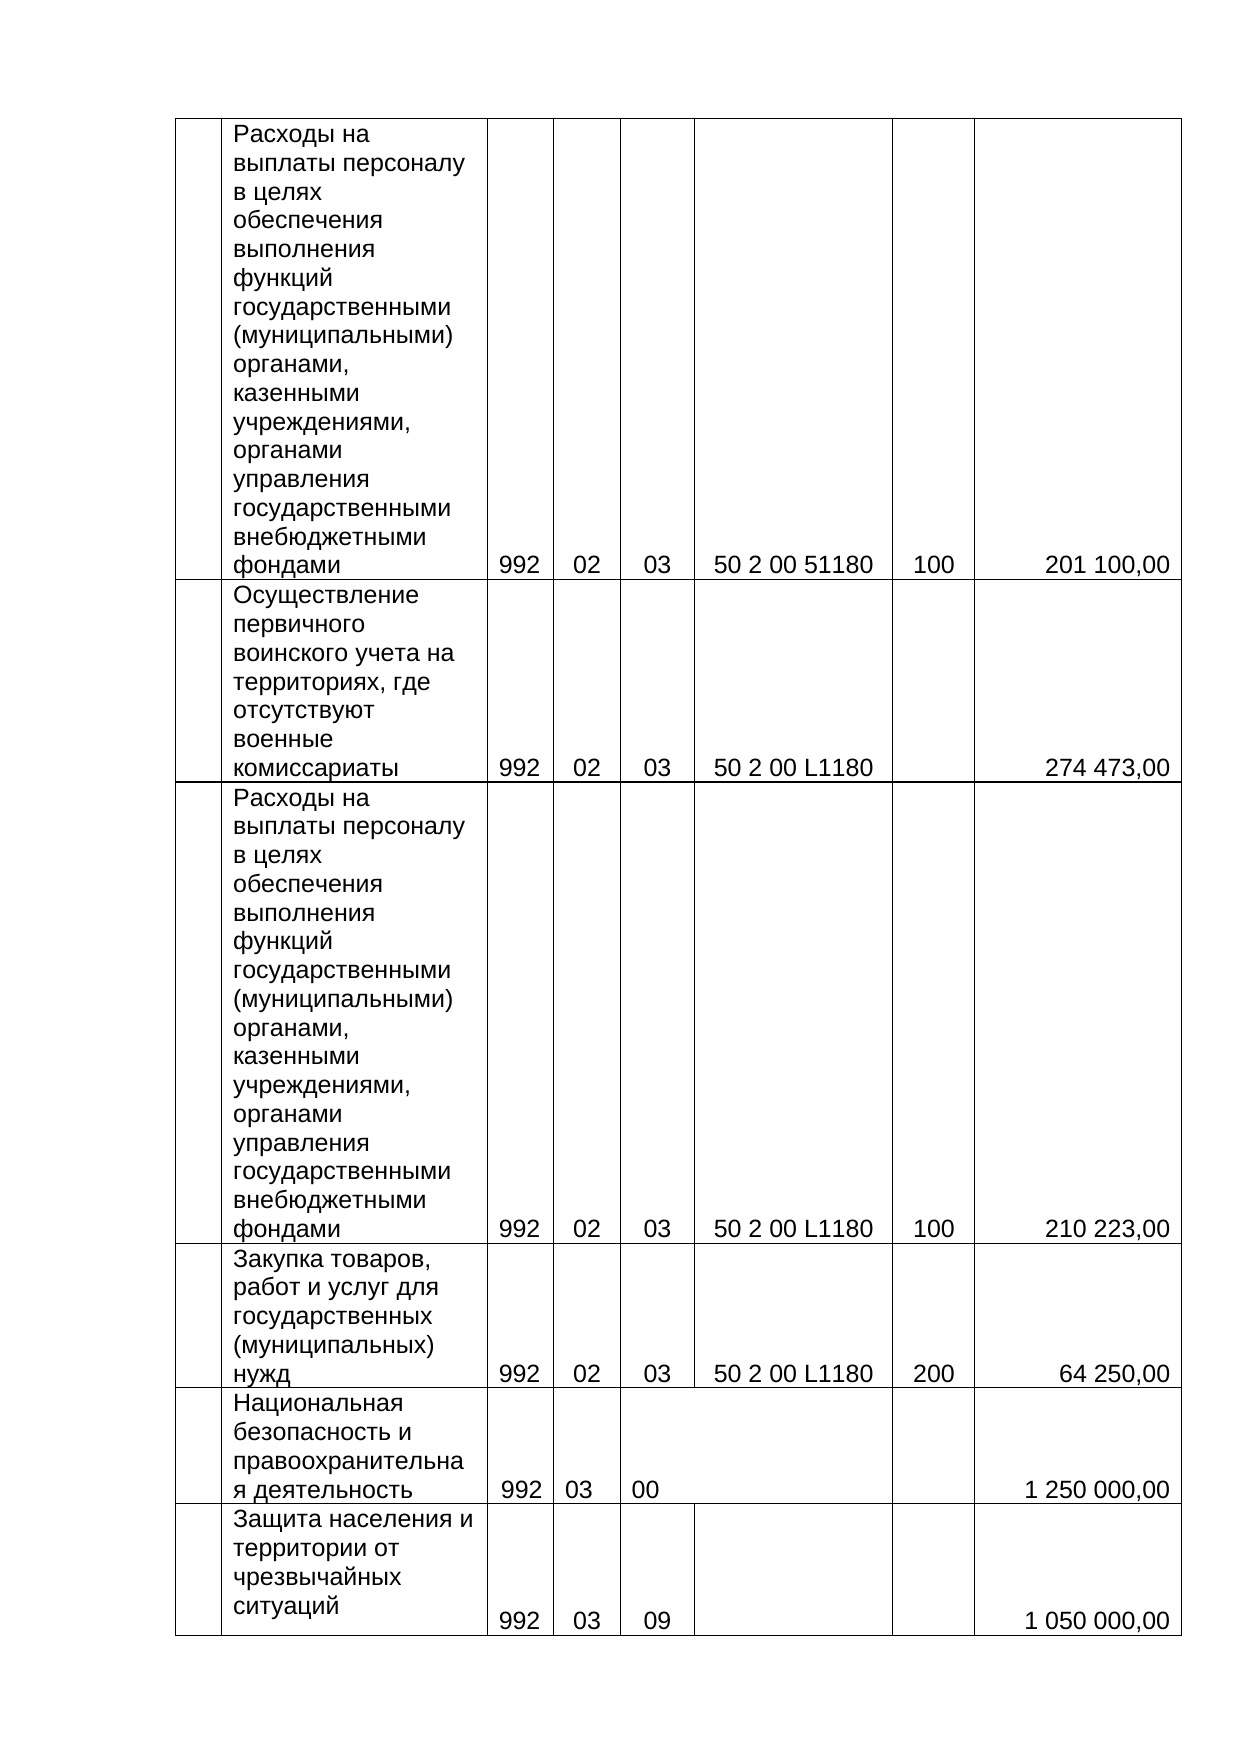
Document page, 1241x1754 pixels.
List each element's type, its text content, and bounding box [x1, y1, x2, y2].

table_cell 03 [621, 783, 694, 1242]
table_cell 02 [554, 783, 620, 1242]
table_cell [176, 1244, 221, 1387]
table_cell 992 [488, 1244, 553, 1387]
table_cell 1 250 000,00 [975, 1388, 1181, 1503]
table_cell 50 2 00 L1180 [695, 580, 892, 781]
table_cell [176, 580, 221, 781]
table_cell 992 [488, 119, 553, 579]
table_cell 201 100,00 [975, 119, 1181, 579]
table_cell 64 250,00 [975, 1244, 1181, 1387]
table_cell 200 [893, 1244, 974, 1387]
table_cell 992 [488, 580, 553, 781]
table_cell [695, 1504, 892, 1635]
table_cell 03 [621, 119, 694, 579]
table_cell 00 [621, 1388, 892, 1503]
table_cell [176, 783, 221, 1242]
table_cell 02 [554, 119, 620, 579]
table_cell 09 [621, 1504, 694, 1635]
table_cell 02 [554, 1244, 620, 1387]
table_cell Закупка товаров, работ и услуг для государственных (муниципальных) нужд [222, 1244, 487, 1387]
table_cell [176, 1504, 221, 1635]
table_cell Осуществление первичного воинского учета на территориях, где отсутствуют военные комиссариаты [222, 580, 487, 781]
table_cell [222, 1504, 487, 1635]
table_cell 100 [893, 119, 974, 579]
table_cell Расходы на выплаты персоналу в целях обеспечения выполнения функций государственными (муниципальными) органами, казенными учреждениями, органами управления государственными внебюджетными фондами [222, 119, 487, 579]
table_cell 03 [554, 1504, 620, 1635]
table_cell Расходы на выплаты персоналу в целях обеспечения выполнения функций государственными (муниципальными) органами, казенными учреждениями, органами управления государственными внебюджетными фондами [222, 783, 487, 1242]
table_cell 210 223,00 [975, 783, 1181, 1242]
table_cell 02 [554, 580, 620, 781]
table_cell [893, 580, 974, 781]
table_cell 03 [621, 580, 694, 781]
table_cell 50 2 00 L1180 [695, 783, 892, 1242]
table_cell 992 [488, 1388, 553, 1503]
table_cell 03 [554, 1388, 620, 1503]
table_cell [893, 1504, 974, 1635]
table_cell 992 [488, 1504, 553, 1635]
table_cell [893, 1388, 974, 1503]
table_cell 1 050 000,00 [975, 1504, 1181, 1635]
table_cell 50 2 00 51180 [695, 119, 892, 579]
table_cell 100 [893, 783, 974, 1242]
table_cell 992 [488, 783, 553, 1242]
table_cell 50 2 00 L1180 [695, 1244, 892, 1387]
table_cell 03 [621, 1244, 694, 1387]
table_cell Национальная безопасность и правоохранительная деятельность [222, 1388, 487, 1503]
table_cell 274 473,00 [975, 580, 1181, 781]
table_cell [176, 119, 221, 579]
table_cell [176, 1388, 221, 1503]
